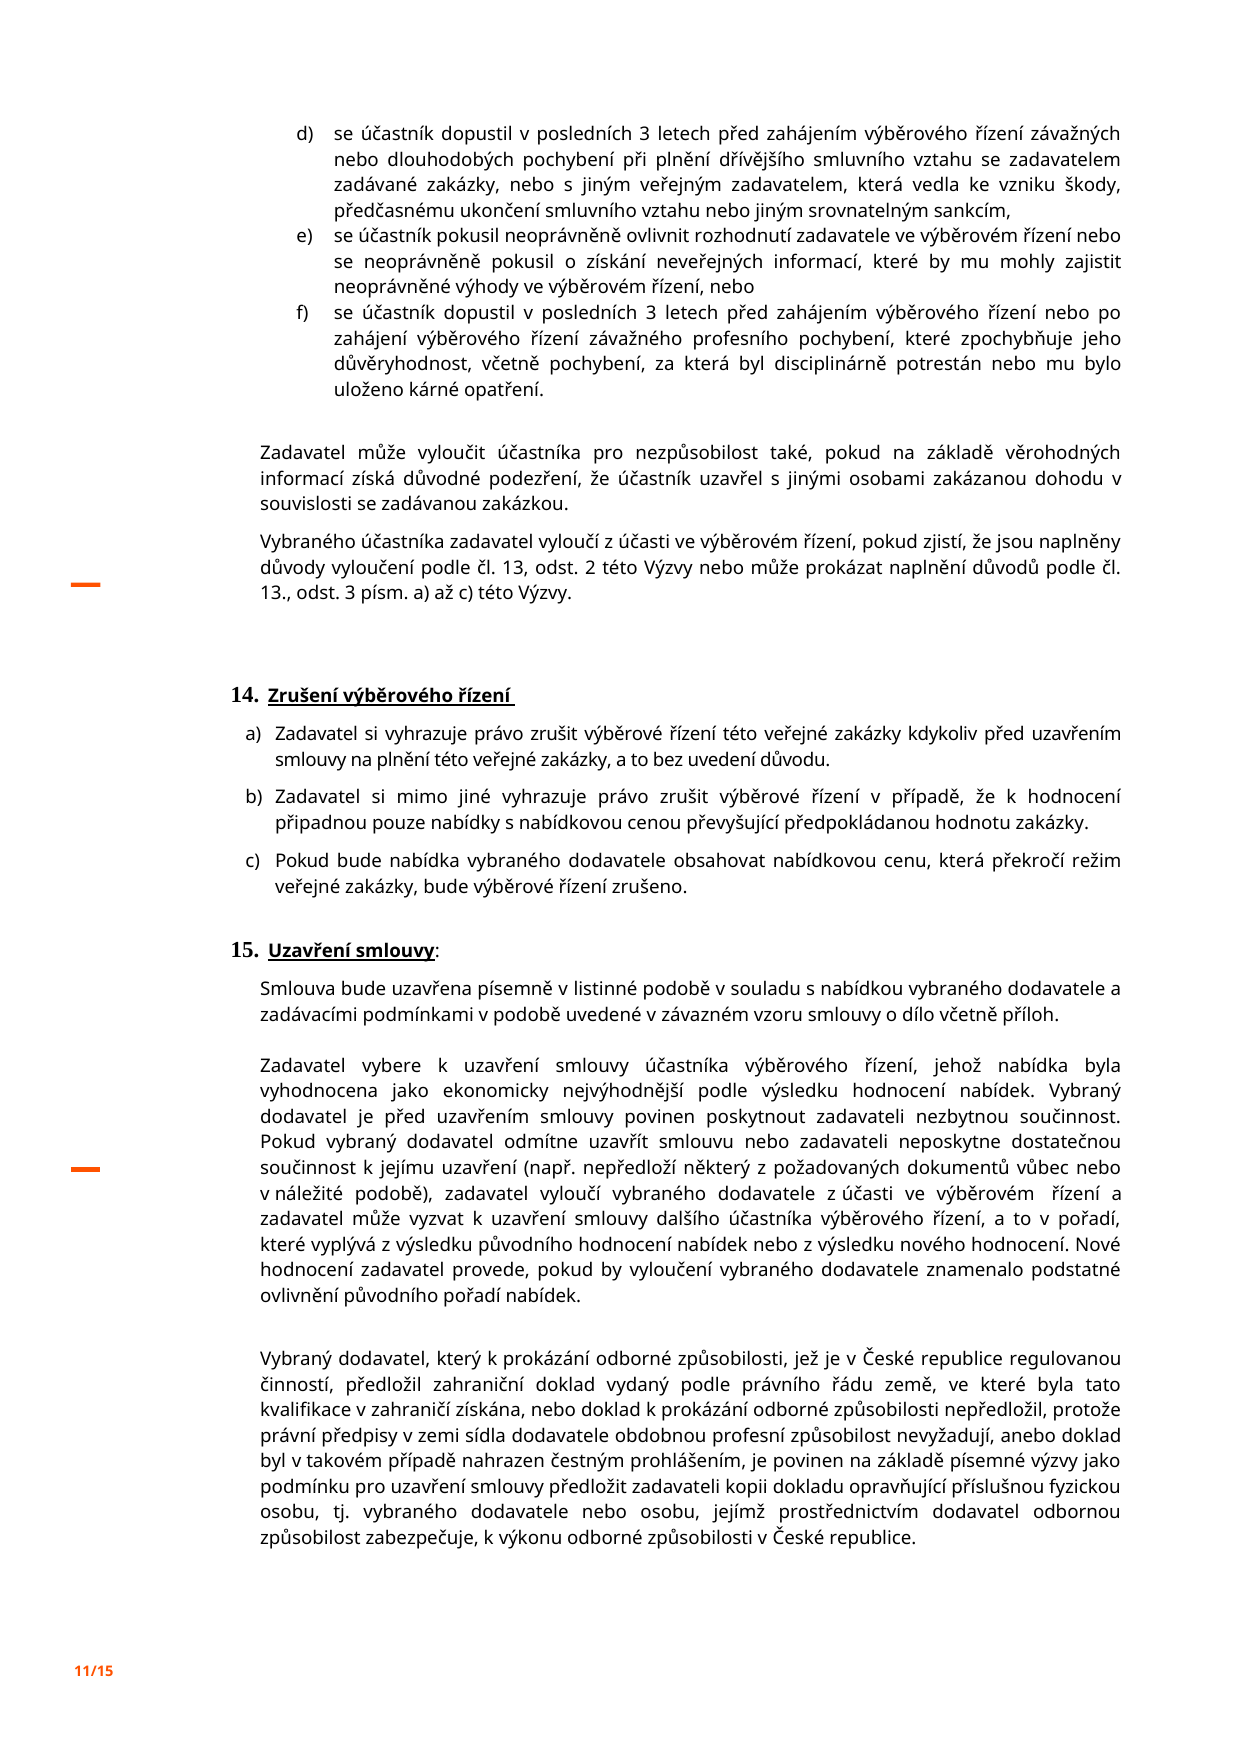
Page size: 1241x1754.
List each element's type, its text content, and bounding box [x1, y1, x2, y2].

list Zadavatel si mimo jiné vyhrazuje právo zrušit výběrové řízení v případě, že k hodnocení připadnou pouze nabídky s nabídkovou cenou převyšující předpokládanou hodnotu zakázky. [245, 784, 1122, 835]
text Vybraného účastníka zadavatel vyloučí z účasti ve výběrovém řízení, pokud zjistí, že jsou naplněny důvody vyloučení podle čl. 13, odst. 2 této Výzvy nebo může prokázat naplnění důvodů podle čl. 13., odst. 3 písm. a) až c) této Výzvy. [260, 528, 1122, 605]
text Zadavatel může vyloučit účastníka pro nezpůsobilost také, pokud na základě věrohodných informací získá důvodné podezření, že účastník uzavřel s jinými osobami zakázanou dohodu v souvislosti se zadávanou zakázkou. [260, 439, 1122, 516]
list Zrušení výběrového řízení [230, 681, 1122, 708]
list se účastník dopustil v posledních 3 letech před zahájením výběrového řízení závažných nebo dlouhodobých pochybení při plnění dřívějšího smluvního vztahu se zadavatelem zadávané zakázky, nebo s jiným veřejným zadavatelem, která vedla ke vzniku škody, předčasnému ukončení smluvního vztahu nebo jiným srovnatelným sankcím, [296, 121, 1122, 223]
list se účastník pokusil neoprávněně ovlivnit rozhodnutí zadavatele ve výběrovém řízení nebo se neoprávněně pokusil o získání neveřejných informací, které by mu mohly zajistit neoprávněné výhody ve výběrovém řízení, nebo [296, 223, 1122, 299]
list Uzavření smlouvy: [230, 936, 1122, 963]
text Zadavatel vybere k uzavření smlouvy účastníka výběrového řízení, jehož nabídka byla vyhodnocena jako ekonomicky nejvýhodnější podle výsledku hodnocení nabídek. Vybraný dodavatel je před uzavřením smlouvy povinen poskytnout zadavateli nezbytnou součinnost. Pokud vybraný dodavatel odmítne uzavřít smlouvu nebo zadavateli neposkytne dostatečnou součinnost k jejímu uzavření (např. nepředloží některý z požadovaných dokumentů vůbec nebo v náležité podobě), zadavatel vyloučí vybraného dodavatele z účasti ve výběrovém řízení a zadavatel může vyzvat k uzavření smlouvy dalšího účastníka výběrového řízení, a to v pořadí, které vyplývá z výsledku původního hodnocení nabídek nebo z výsledku nového hodnocení. Nové hodnocení zadavatel provede, pokud by vyloučení vybraného dodavatele znamenalo podstatné ovlivnění původního pořadí nabídek. [260, 1052, 1122, 1307]
list Zadavatel si vyhrazuje právo zrušit výběrové řízení této veřejné zakázky kdykoliv před uzavřením smlouvy na plnění této veřejné zakázky, a to bez uvedení důvodu. [245, 720, 1122, 771]
text Vybraný dodavatel, který k prokázání odborné způsobilosti, jež je v České republice regulovanou činností, předložil zahraniční doklad vydaný podle právního řádu země, ve které byla tato kvalifikace v zahraničí získána, nebo doklad k prokázání odborné způsobilosti nepředložil, protože právní předpisy v zemi sídla dodavatele obdobnou profesní způsobilost nevyžadují, anebo doklad byl v takovém případě nahrazen čestným prohlášením, je povinen na základě písemné výzvy jako podmínku pro uzavření smlouvy předložit zadavateli kopii dokladu opravňující příslušnou fyzickou osobu, tj. vybraného dodavatele nebo osobu, jejímž prostřednictvím dodavatel odbornou způsobilost zabezpečuje, k výkonu odborné způsobilosti v České republice. [260, 1346, 1122, 1550]
list se účastník dopustil v posledních 3 letech před zahájením výběrového řízení nebo po zahájení výběrového řízení závažného profesního pochybení, které zpochybňuje jeho důvěryhodnost, včetně pochybení, za která byl disciplinárně potrestán nebo mu bylo uloženo kárné opatření. [296, 299, 1122, 401]
list Pokud bude nabídka vybraného dodavatele obsahovat nabídkovou cenu, která překročí režim veřejné zakázky, bude výběrové řízení zrušeno. [245, 847, 1122, 898]
text Smlouva bude uzavřena písemně v listinné podobě v souladu s nabídkou vybraného dodavatele a zadávacími podmínkami v podobě uvedené v závazném vzoru smlouvy o dílo včetně příloh. [260, 976, 1122, 1027]
